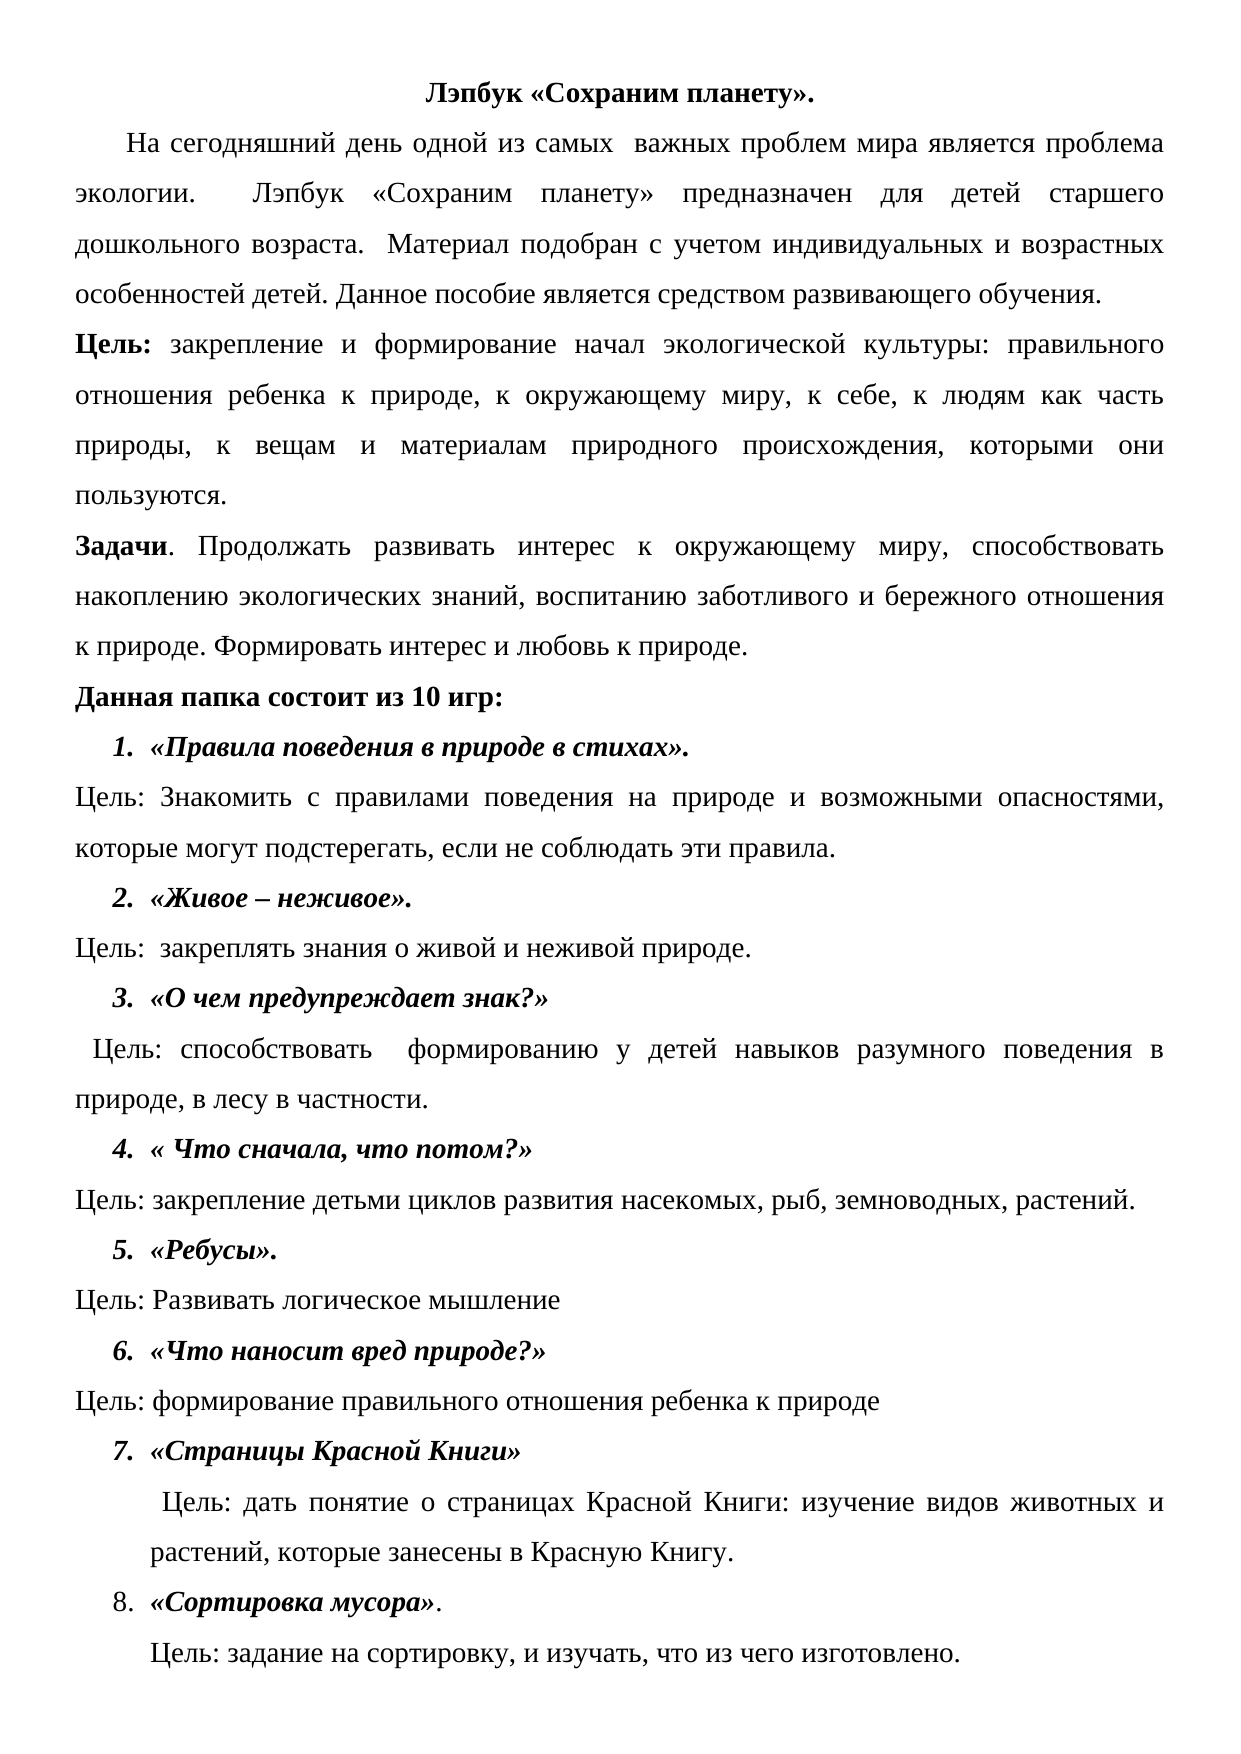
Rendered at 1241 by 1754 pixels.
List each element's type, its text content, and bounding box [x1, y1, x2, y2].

list « Что сначала, что потом?» [112, 1132, 1165, 1165]
list «О чем предупреждает знак?» [112, 981, 1165, 1014]
list «Живое – неживое». [112, 880, 1165, 913]
text Цель: Знакомить с правилами поведения на природе и возможными опасностями, которые могут подстерегать, если не соблюдать эти правила. [75, 779, 1165, 863]
text Цель: Развивать логическое мышление [75, 1282, 1165, 1316]
list Цель: дать понятие о страницах Красной Книги: изучение видов животных и растений, которые занесены в Красную Книгу. [150, 1484, 1165, 1568]
text Цель: формирование правильного отношения ребенка к природе [75, 1383, 1165, 1417]
list Цель: задание на сортировку, и изучать, что из чего изготовлено. [150, 1635, 1165, 1668]
list «Правила поведения в природе в стихах». [112, 729, 1165, 763]
list «Ребусы». [112, 1232, 1165, 1266]
text Цель: закрепление детьми циклов развития насекомых, рыб, земноводных, растений. [75, 1182, 1165, 1215]
text На сегодняшний день одной из самых важных проблем мира является проблема экологии. Лэпбук «Сохраним планету» предназначен для детей старшего дошкольного возраста. Материал подобран с учетом индивидуальных и возрастных особенностей детей. Данное пособие является средством развивающего обучения. [75, 125, 1165, 310]
list «Страницы Красной Книги» [112, 1433, 1165, 1467]
text Цель: закреплять знания о живой и неживой природе. [75, 930, 1165, 964]
text Лэпбук «Сохраним планету». [75, 75, 1165, 108]
text Цель: способствовать формированию у детей навыков разумного поведения в природе, в лесу в частности. [75, 1031, 1165, 1115]
list «Сортировка мусора». [112, 1584, 1165, 1618]
text Цель: закрепление и формирование начал экологической культуры: правильного отношения ребенка к природе, к окружающему миру, к себе, к людям как часть природы, к вещам и материалам природного происхождения, которыми они пользуются. [75, 327, 1165, 511]
text Задачи. Продолжать развивать интерес к окружающему миру, способствовать накоплению экологических знаний, воспитанию заботливого и бережного отношения к природе. Формировать интерес и любовь к природе. [75, 528, 1165, 662]
text Данная папка состоит из 10 игр: [75, 679, 1165, 712]
list «Что наносит вред природе?» [112, 1333, 1165, 1366]
